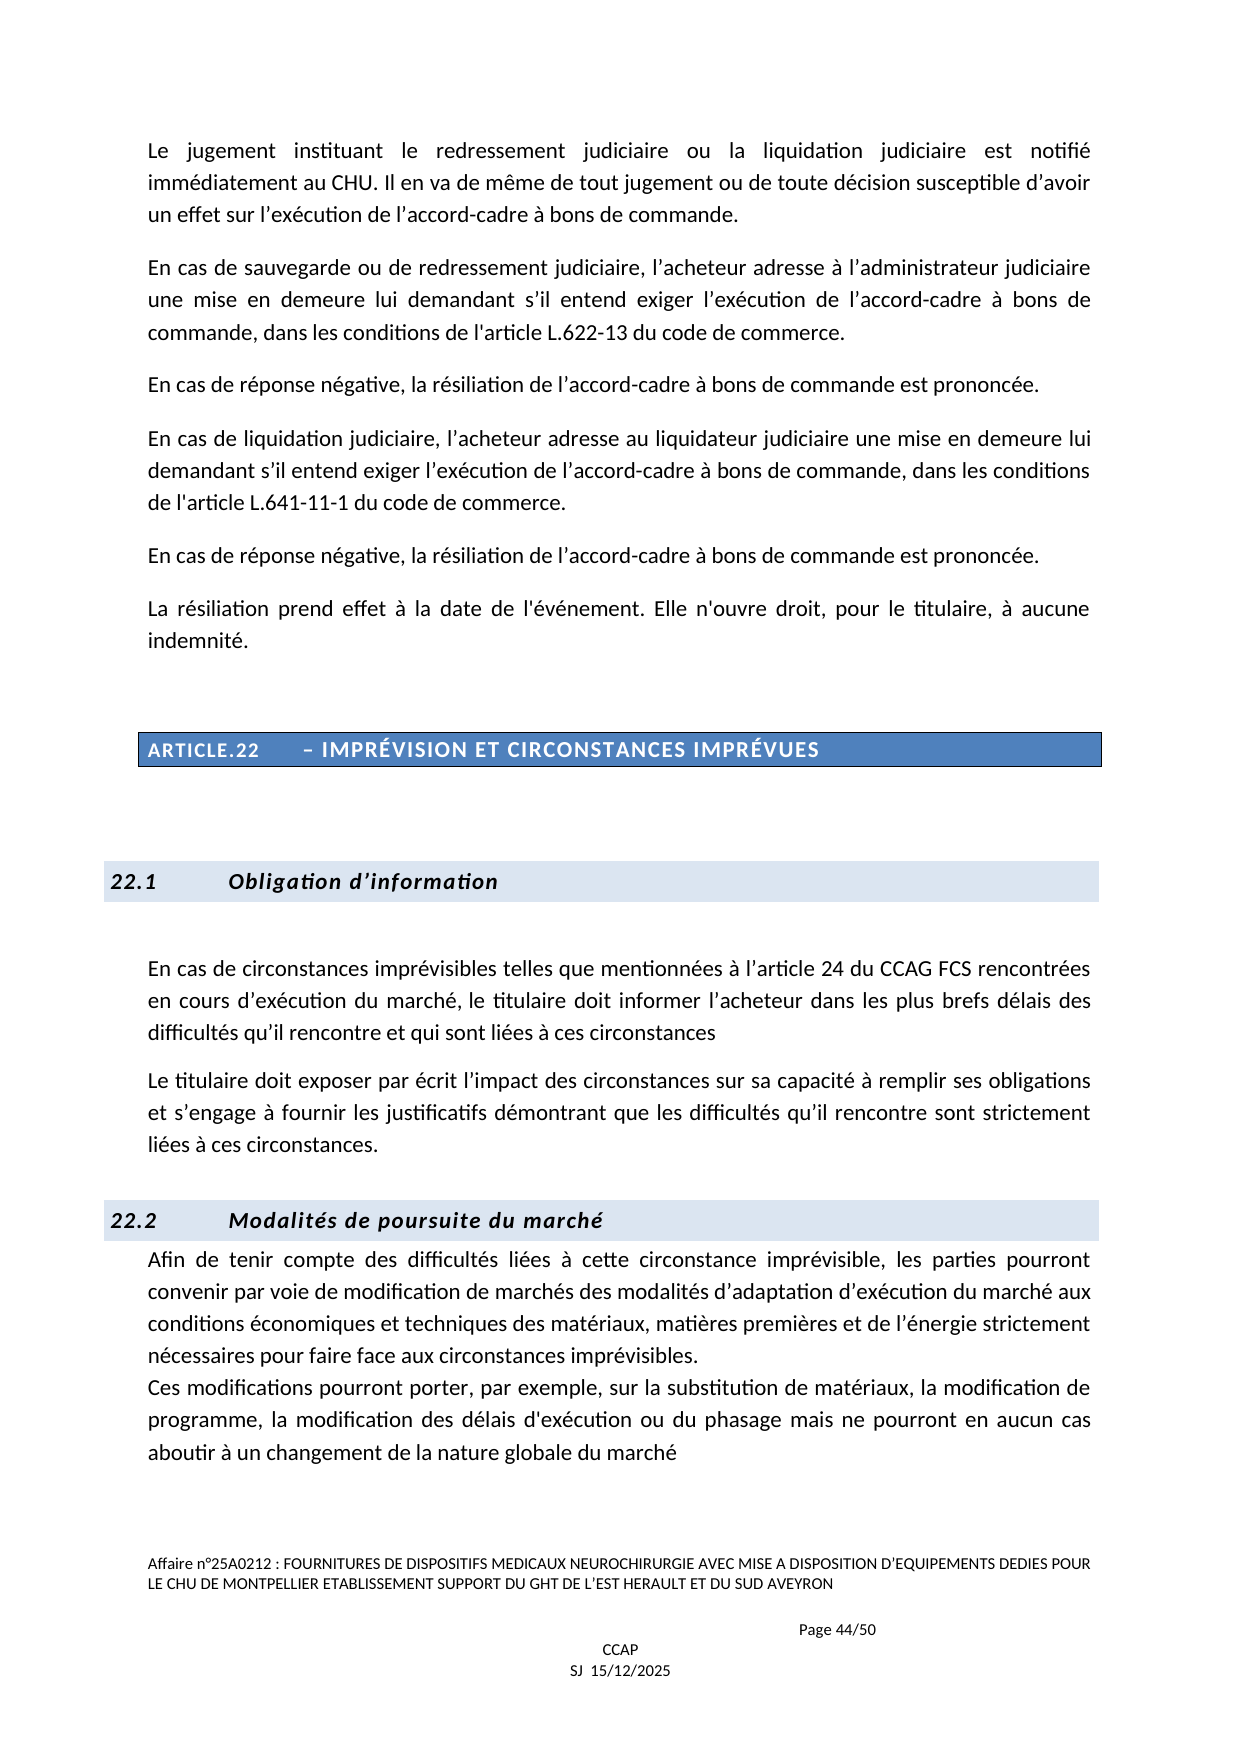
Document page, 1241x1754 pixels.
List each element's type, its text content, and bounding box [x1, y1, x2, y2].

subtitle Obligation d’information [110, 868, 1093, 896]
text Ces modifications pourront porter, par exemple, sur la substitution de matériaux, la modification de programme, la modification des délais d'exécution ou du phasage mais ne pourront en aucun cas aboutir à un changement de la nature globale du marché [148, 1373, 1093, 1466]
subtitle – Imprévision et circonstances imprévues [139, 733, 1101, 766]
text En cas de réponse négative, la résiliation de l’accord-cadre à bons de commande est prononcée. [148, 541, 1093, 569]
subtitle Modalités de poursuite du marché [110, 1206, 1093, 1234]
text Le titulaire doit exposer par écrit l’impact des circonstances sur sa capacité à remplir ses obligations et s’engage à fournir les justificatifs démontrant que les difficultés qu’il rencontre sont strictement liées à ces circonstances. [148, 1066, 1093, 1158]
text Afin de tenir compte des difficultés liées à cette circonstance imprévisible, les parties pourront convenir par voie de modification de marchés des modalités d’adaptation d’exécution du marché aux conditions économiques et techniques des matériaux, matières premières et de l’énergie strictement nécessaires pour faire face aux circonstances imprévisibles. [148, 1245, 1093, 1369]
text En cas de liquidation judiciaire, l’acheteur adresse au liquidateur judiciaire une mise en demeure lui demandant s’il entend exiger l’exécution de l’accord-cadre à bons de commande, dans les conditions de l'article L.641-11-1 du code de commerce. [148, 424, 1093, 516]
text En cas de réponse négative, la résiliation de l’accord-cadre à bons de commande est prononcée. [148, 371, 1093, 399]
text En cas de sauvegarde ou de redressement judiciaire, l’acheteur adresse à l’administrateur judiciaire une mise en demeure lui demandant s’il entend exiger l’exécution de l’accord-cadre à bons de commande, dans les conditions de l'article L.622-13 du code de commerce. [148, 253, 1093, 346]
text La résiliation prend effet à la date de l'événement. Elle n'ouvre droit, pour le titulaire, à aucune indemnité. [148, 594, 1093, 654]
text En cas de circonstances imprévisibles telles que mentionnées à l’article 24 du CCAG FCS rencontrées en cours d’exécution du marché, le titulaire doit informer l’acheteur dans les plus brefs délais des difficultés qu’il rencontre et qui sont liées à ces circonstances [148, 954, 1093, 1046]
text Le jugement instituant le redressement judiciaire ou la liquidation judiciaire est notifié immédiatement au CHU. Il en va de même de tout jugement ou de toute décision susceptible d’avoir un effet sur l’exécution de l’accord-cadre à bons de commande. [148, 136, 1093, 228]
